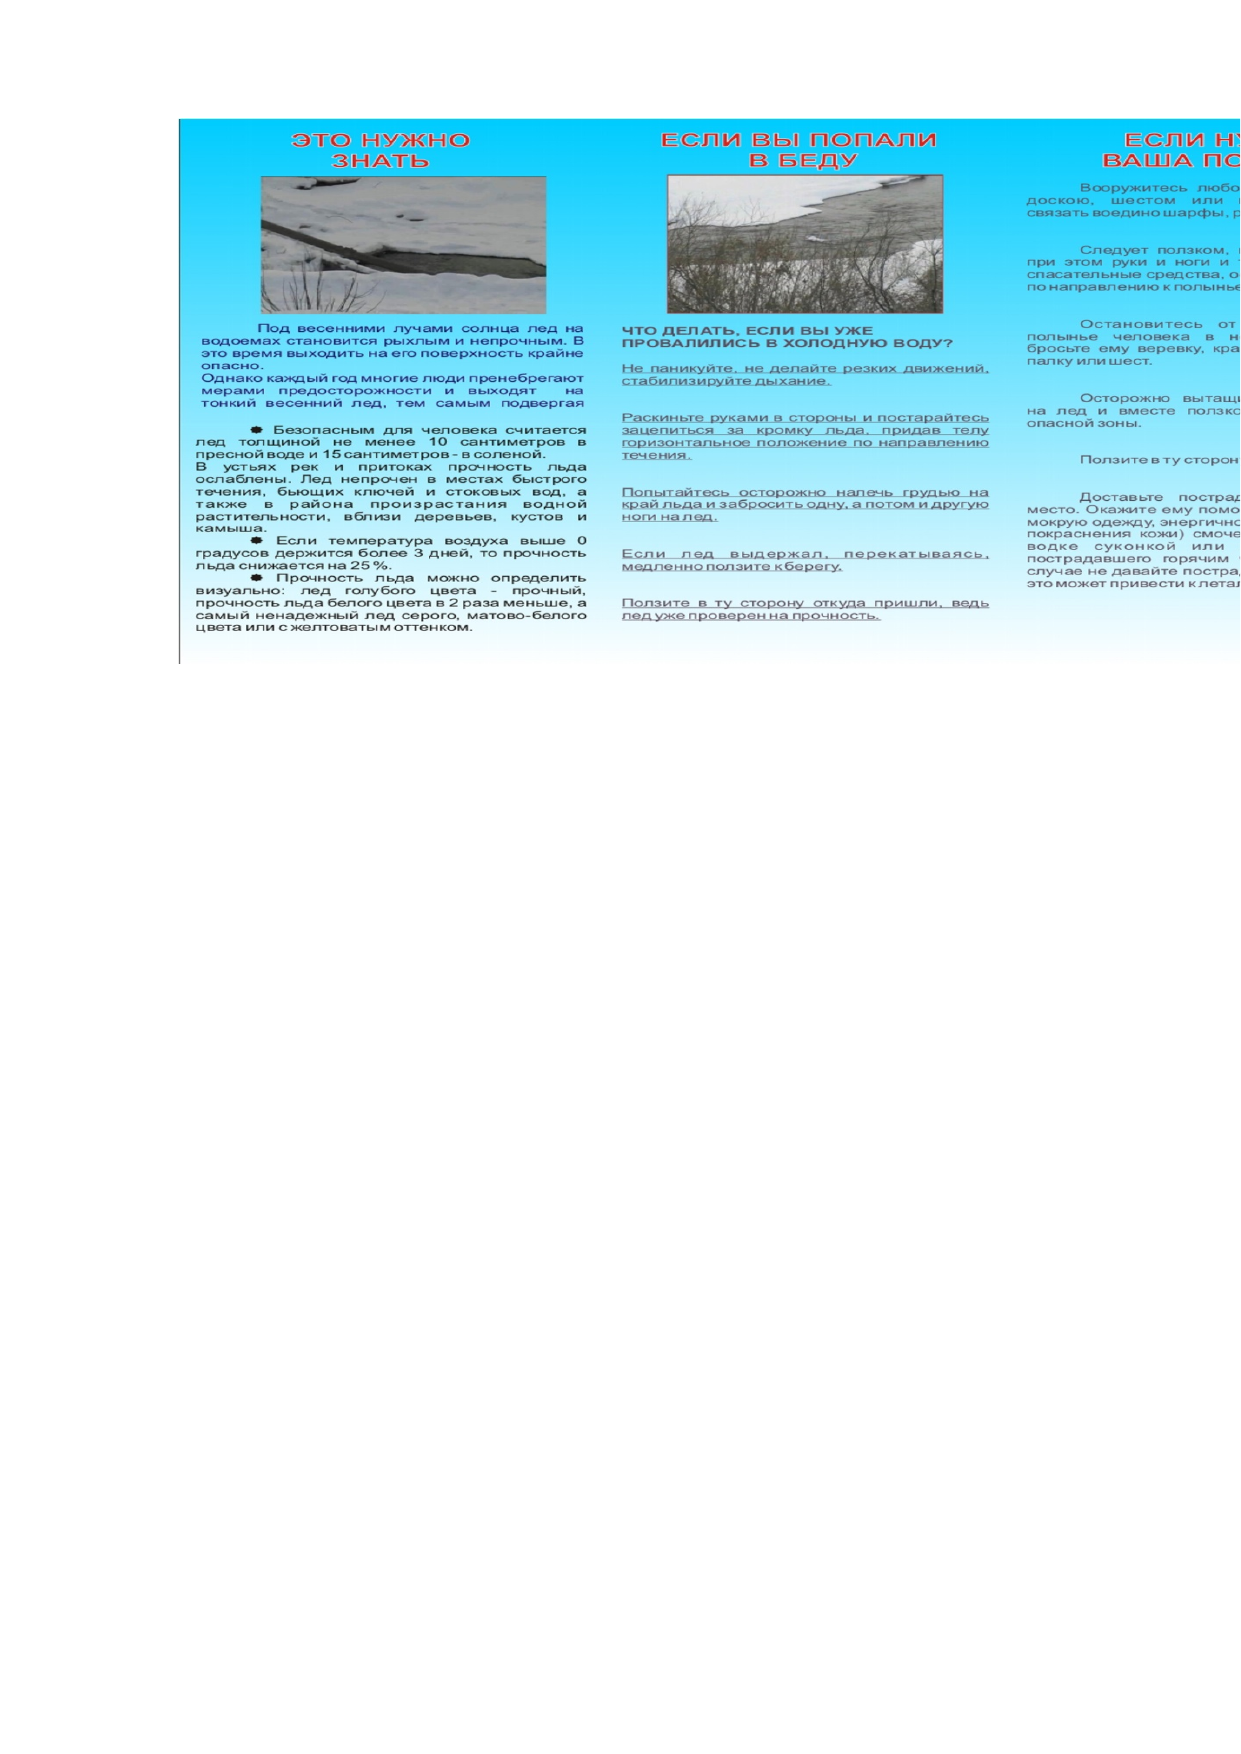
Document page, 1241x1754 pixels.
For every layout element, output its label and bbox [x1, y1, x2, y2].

picture [177, 118, 1241, 664]
picture [291, 132, 352, 148]
picture [1215, 133, 1241, 149]
picture [751, 133, 800, 147]
picture [361, 133, 471, 148]
picture [1124, 131, 1205, 147]
picture [809, 132, 938, 147]
picture [661, 132, 742, 147]
